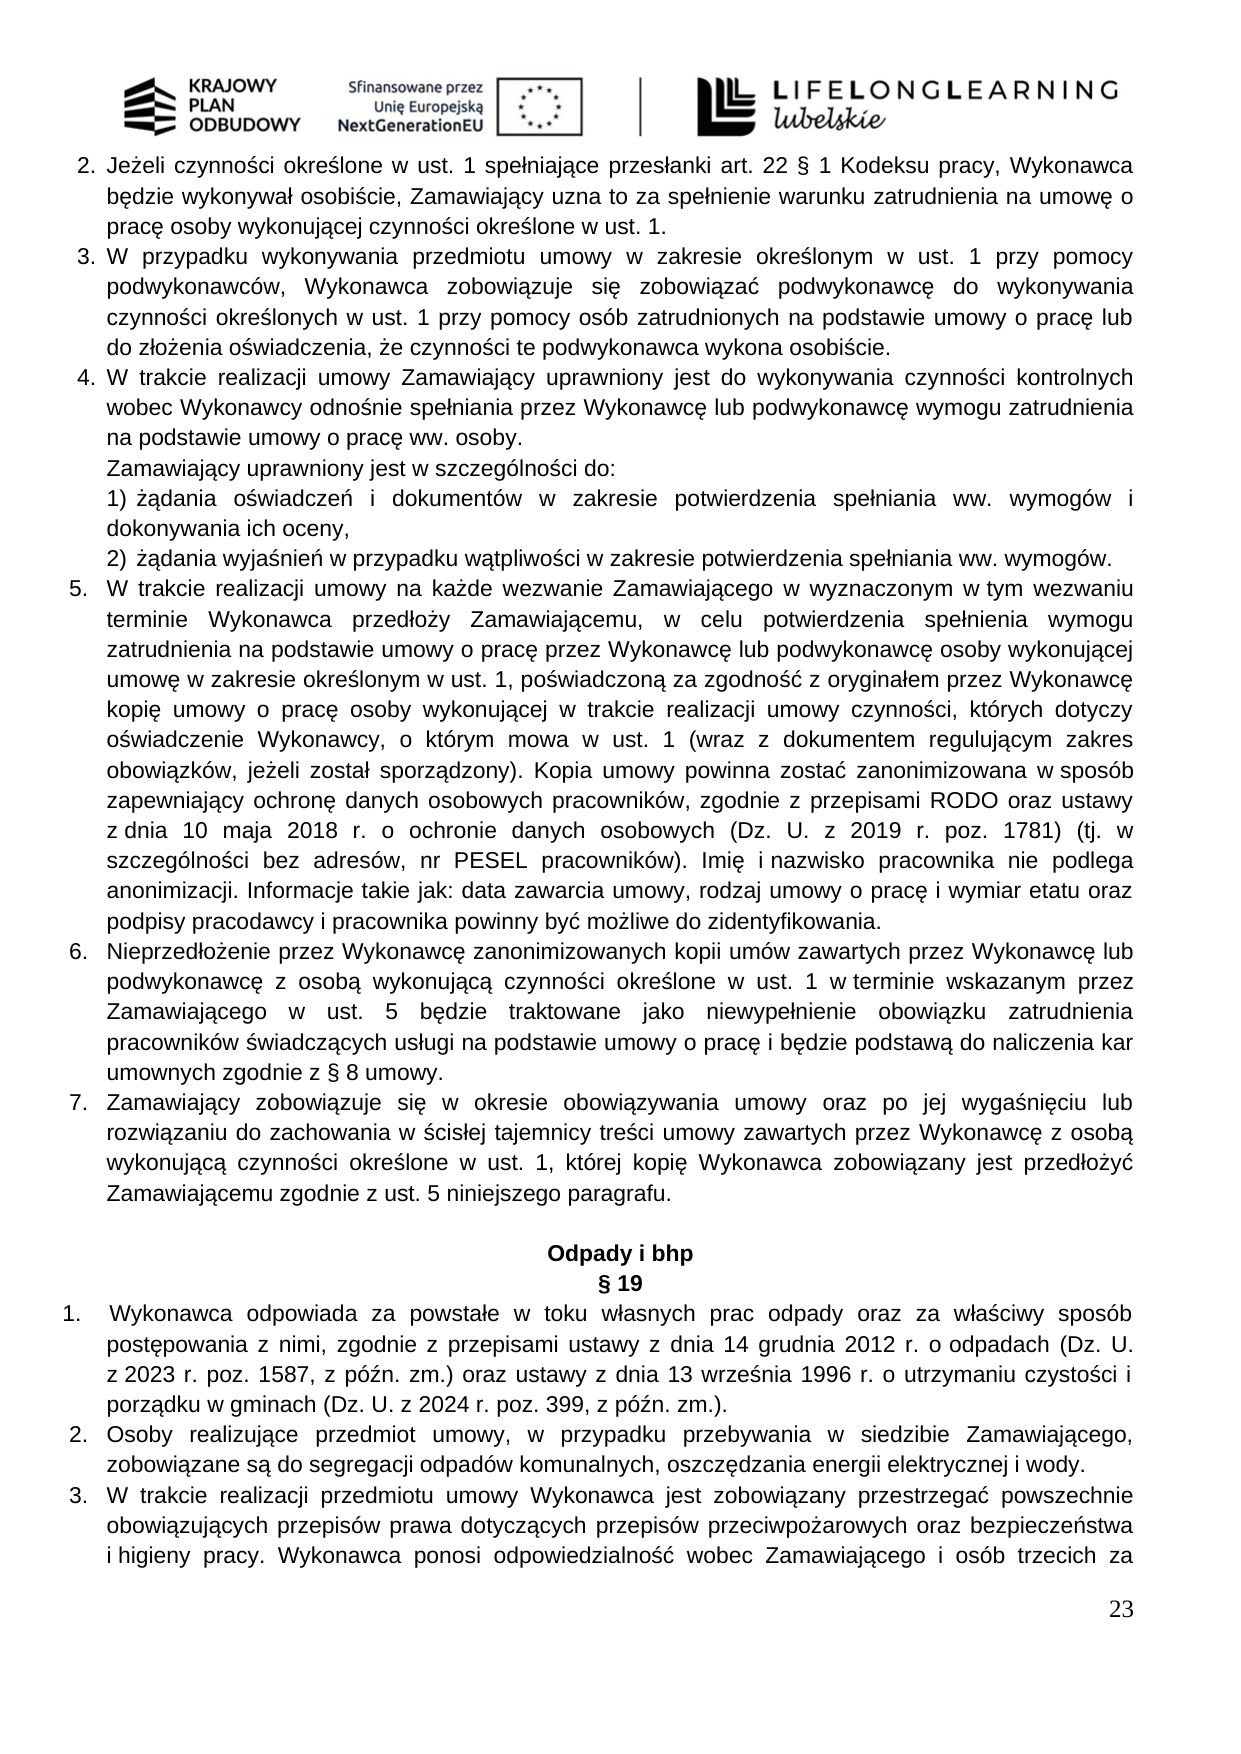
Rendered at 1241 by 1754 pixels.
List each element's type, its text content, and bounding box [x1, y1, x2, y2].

picture [106, 59, 1135, 153]
list Jeżeli czynności określone w ust. 1 spełniające przesłanki art. 22 § 1 Kodeksu pracy, Wykonawca będzie wykonywał osobiście, Zamawiający uzna to za spełnienie warunku zatrudnienia na umowę o pracę osoby wykonującej czynności określone w ust. 1. [77, 152, 1134, 239]
list żądania wyjaśnień w przypadku wątpliwości w zakresie potwierdzenia spełniania ww. wymogów. [106, 545, 1134, 572]
list Nieprzedłożenie przez Wykonawcę zanonimizowanych kopii umów zawartych przez Wykonawcę lub podwykonawcę z osobą wykonującą czynności określone w ust. 1 w terminie wskazanym przez Zamawiającego w ust. 5 będzie traktowane jako niewypełnienie obowiązku zatrudnienia pracowników świadczących usługi na podstawie umowy o pracę i będzie podstawą do naliczenia kar umownych zgodnie z § 8 umowy. [69, 938, 1134, 1085]
list W trakcie realizacji umowy na każde wezwanie Zamawiającego w wyznaczonym w tym wezwaniu terminie Wykonawca przedłoży Zamawiającemu, w celu potwierdzenia spełnienia wymogu zatrudnienia na podstawie umowy o pracę przez Wykonawcę lub podwykonawcę osoby wykonującej umowę w zakresie określonym w ust. 1, poświadczoną za zgodność z oryginałem przez Wykonawcę kopię umowy o pracę osoby wykonującej w trakcie realizacji umowy czynności, których dotyczy oświadczenie Wykonawcy, o którym mowa w ust. 1 (wraz z dokumentem regulującym zakres obowiązków, jeżeli został sporządzony). Kopia umowy powinna zostać zanonimizowana w sposób zapewniający ochronę danych osobowych pracowników, zgodnie z przepisami RODO oraz ustawy z dnia 10 maja 2018 r. o ochronie danych osobowych (Dz. U. z 2019 r. poz. 1781) (tj. w szczególności bez adresów, nr PESEL pracowników). Imię i nazwisko pracownika nie podlega anonimizacji. Informacje takie jak: data zawarcia umowy, rodzaj umowy o pracę i wymiar etatu oraz podpisy pracodawcy i pracownika powinny być możliwe do zidentyfikowania. [69, 575, 1134, 934]
text Zamawiający uprawniony jest w szczególności do: [106, 454, 1134, 481]
list W przypadku wykonywania przedmiotu umowy w zakresie określonym w ust. 1 przy pomocy podwykonawców, Wykonawca zobowiązuje się zobowiązać podwykonawcę do wykonywania czynności określonych w ust. 1 przy pomocy osób zatrudnionych na podstawie umowy o pracę lub do złożenia oświadczenia, że czynności te podwykonawca wykona osobiście. [77, 243, 1134, 360]
list Osoby realizujące przedmiot umowy, w przypadku przebywania w siedzibie Zamawiającego, zobowiązane są do segregacji odpadów komunalnych, oszczędzania energii elektrycznej i wody. [69, 1421, 1134, 1478]
text Odpady i bhp [106, 1240, 1134, 1266]
text § 19 [106, 1270, 1134, 1297]
text 1. Wykonawca odpowiada za powstałe w toku własnych prac odpady oraz za właściwy sposób postępowania z nimi, zgodnie z przepisami ustawy z dnia 14 grudnia 2012 r. o odpadach (Dz. U. z 2023 r. poz. 1587, z późn. zm.) oraz ustawy z dnia 13 września 1996 r. o utrzymaniu czystości i porządku w gminach (Dz. U. z 2024 r. poz. 399, z późn. zm.). [62, 1300, 1134, 1417]
list W trakcie realizacji umowy Zamawiający uprawniony jest do wykonywania czynności kontrolnych wobec Wykonawcy odnośnie spełniania przez Wykonawcę lub podwykonawcę wymogu zatrudnienia na podstawie umowy o pracę ww. osoby. [77, 364, 1134, 451]
list żądania oświadczeń i dokumentów w zakresie potwierdzenia spełniania ww. wymogów i dokonywania ich oceny, [106, 485, 1134, 541]
list Zamawiający zobowiązuje się w okresie obowiązywania umowy oraz po jej wygaśnięciu lub rozwiązaniu do zachowania w ścisłej tajemnicy treści umowy zawartych przez Wykonawcę z osobą wykonującą czynności określone w ust. 1, której kopię Wykonawca zobowiązany jest przedłożyć Zamawiającemu zgodnie z ust. 5 niniejszego paragrafu. [69, 1089, 1134, 1206]
